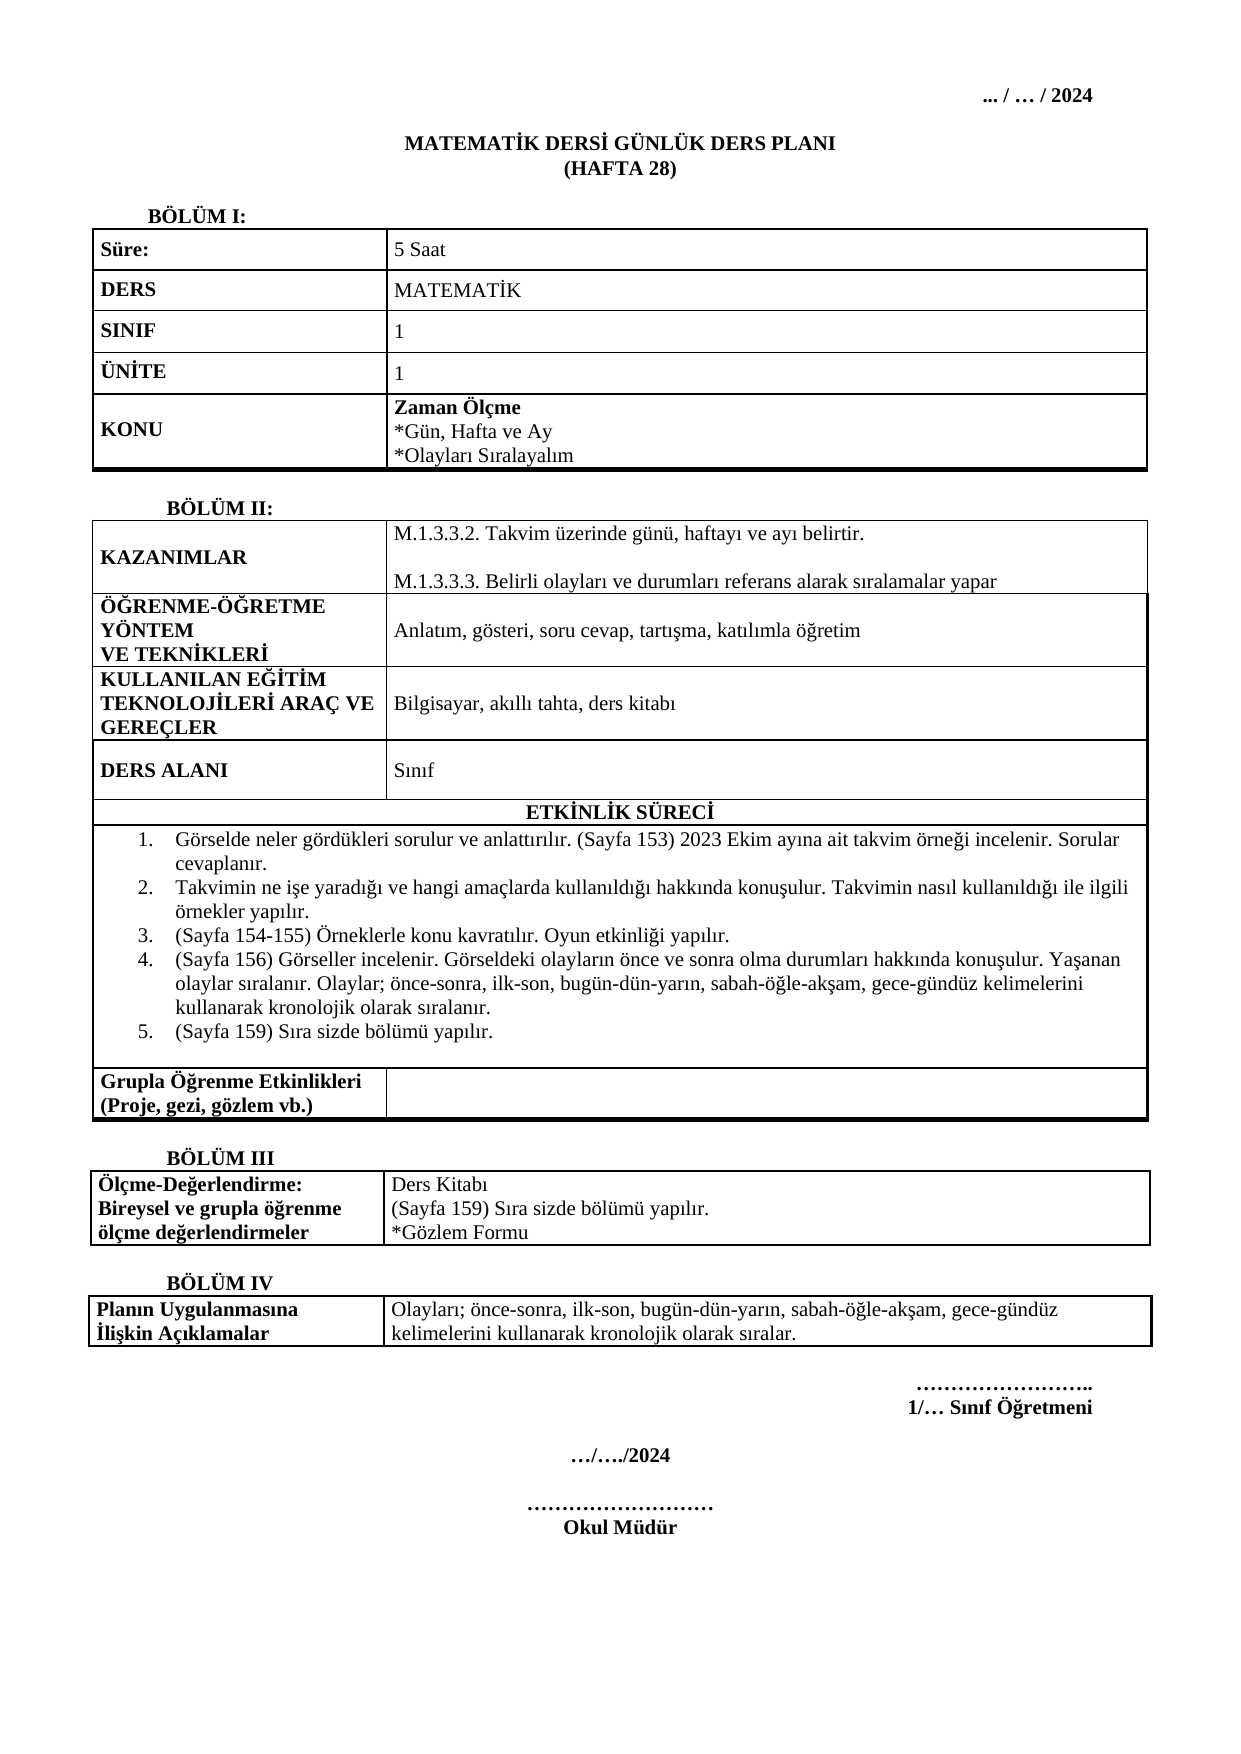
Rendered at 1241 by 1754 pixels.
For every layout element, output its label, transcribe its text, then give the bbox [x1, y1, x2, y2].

subtitle BÖLÜM IV [148, 1271, 1093, 1294]
text 1/… Sınıf Öğretmeni [148, 1395, 1093, 1419]
table_header M.1.3.3.2. Takvim üzerinde günü, haftayı ve ayı belirtir. M.1.3.3.3. Belirli olayları ve durumları referans alarak sıralamalar yapar [387, 521, 1147, 593]
table_header Planın Uygulanmasına İlişkin Açıklamalar [90, 1297, 383, 1345]
text ... / … / 2024 [148, 83, 1093, 107]
table_cell Sınıf [387, 741, 1146, 799]
table_header Ders Kitabı (Sayfa 159) Sıra sizde bölümü yapılır. *Gözlem Formu [385, 1172, 1149, 1244]
table_header Ölçme-Değerlendirme: Bireysel ve grupla öğrenme ölçme değerlendirmeler [92, 1172, 383, 1244]
table_cell Grupla Öğrenme Etkinlikleri (Proje, gezi, gözlem vb.) [94, 1069, 386, 1117]
table_header Süre: [94, 230, 386, 269]
text …………………….. [148, 1371, 1093, 1395]
table_cell MATEMATİK [388, 271, 1146, 310]
table_cell Bilgisayar, akıllı tahta, ders kitabı [387, 667, 1146, 739]
table_header Olayları; önce-sonra, ilk-son, bugün-dün-yarın, sabah-öğle-akşam, gece-gündüz kelimelerini kullanarak kronolojik olarak sıralar. [385, 1297, 1150, 1345]
text (HAFTA 28) [148, 155, 1093, 179]
text ……………………… [148, 1491, 1093, 1515]
text …/…./2024 [148, 1443, 1093, 1467]
table_cell Görselde neler gördükleri sorulur ve anlattırılır. (Sayfa 153) 2023 Ekim ayına ait takvim örneği incelenir. Sorular cevaplanır. Takvimin ne işe yaradığı ve hangi amaçlarda kullanıldığı hakkında konuşulur. Takvimin nasıl kullanıldığı ile ilgili örnekler yapılır. (Sayfa 154-155) Örneklerle konu kavratılır. Oyun etkinliği yapılır. (Sayfa 156) Görseller incelenir. Görseldeki olayların önce ve sonra olma durumları hakkında konuşulur. Yaşanan olaylar sıralanır. Olaylar; önce-sonra, ilk-son, bugün-dün-yarın, sabah-öğle-akşam, gece-gündüz kelimelerini kullanarak kronolojik olarak sıralanır. (Sayfa 159) Sıra sizde bölümü yapılır. [94, 826, 1146, 1067]
text BÖLÜM I: [148, 203, 1093, 228]
text MATEMATİK DERSİ GÜNLÜK DERS PLANI [148, 131, 1093, 155]
table_cell ETKİNLİK SÜRECİ [94, 800, 1146, 824]
table_cell DERS ALANI [94, 741, 386, 799]
table_cell 1 [388, 353, 1146, 393]
table_cell KULLANILAN EĞİTİM TEKNOLOJİLERİ ARAÇ VE GEREÇLER [93, 667, 386, 739]
table_cell ÜNİTE [94, 353, 386, 393]
text BÖLÜM II: [148, 496, 1093, 519]
table_cell 1 [388, 311, 1146, 352]
table_cell ÖĞRENME-ÖĞRETME YÖNTEM VE TEKNİKLERİ [93, 594, 386, 666]
table_header 5 Saat [388, 230, 1146, 269]
subtitle BÖLÜM III [148, 1146, 1093, 1170]
table_cell Zaman Ölçme *Gün, Hafta ve Ay *Olayları Sıralayalım [388, 395, 1146, 467]
text Okul Müdür [148, 1515, 1093, 1539]
table_cell DERS [94, 271, 386, 310]
table_cell KONU [94, 395, 386, 467]
table_cell Anlatım, gösteri, soru cevap, tartışma, katılımla öğretim [387, 594, 1146, 666]
table_header KAZANIMLAR [93, 521, 386, 593]
table_cell SINIF [94, 311, 386, 352]
table_cell [387, 1069, 1146, 1117]
